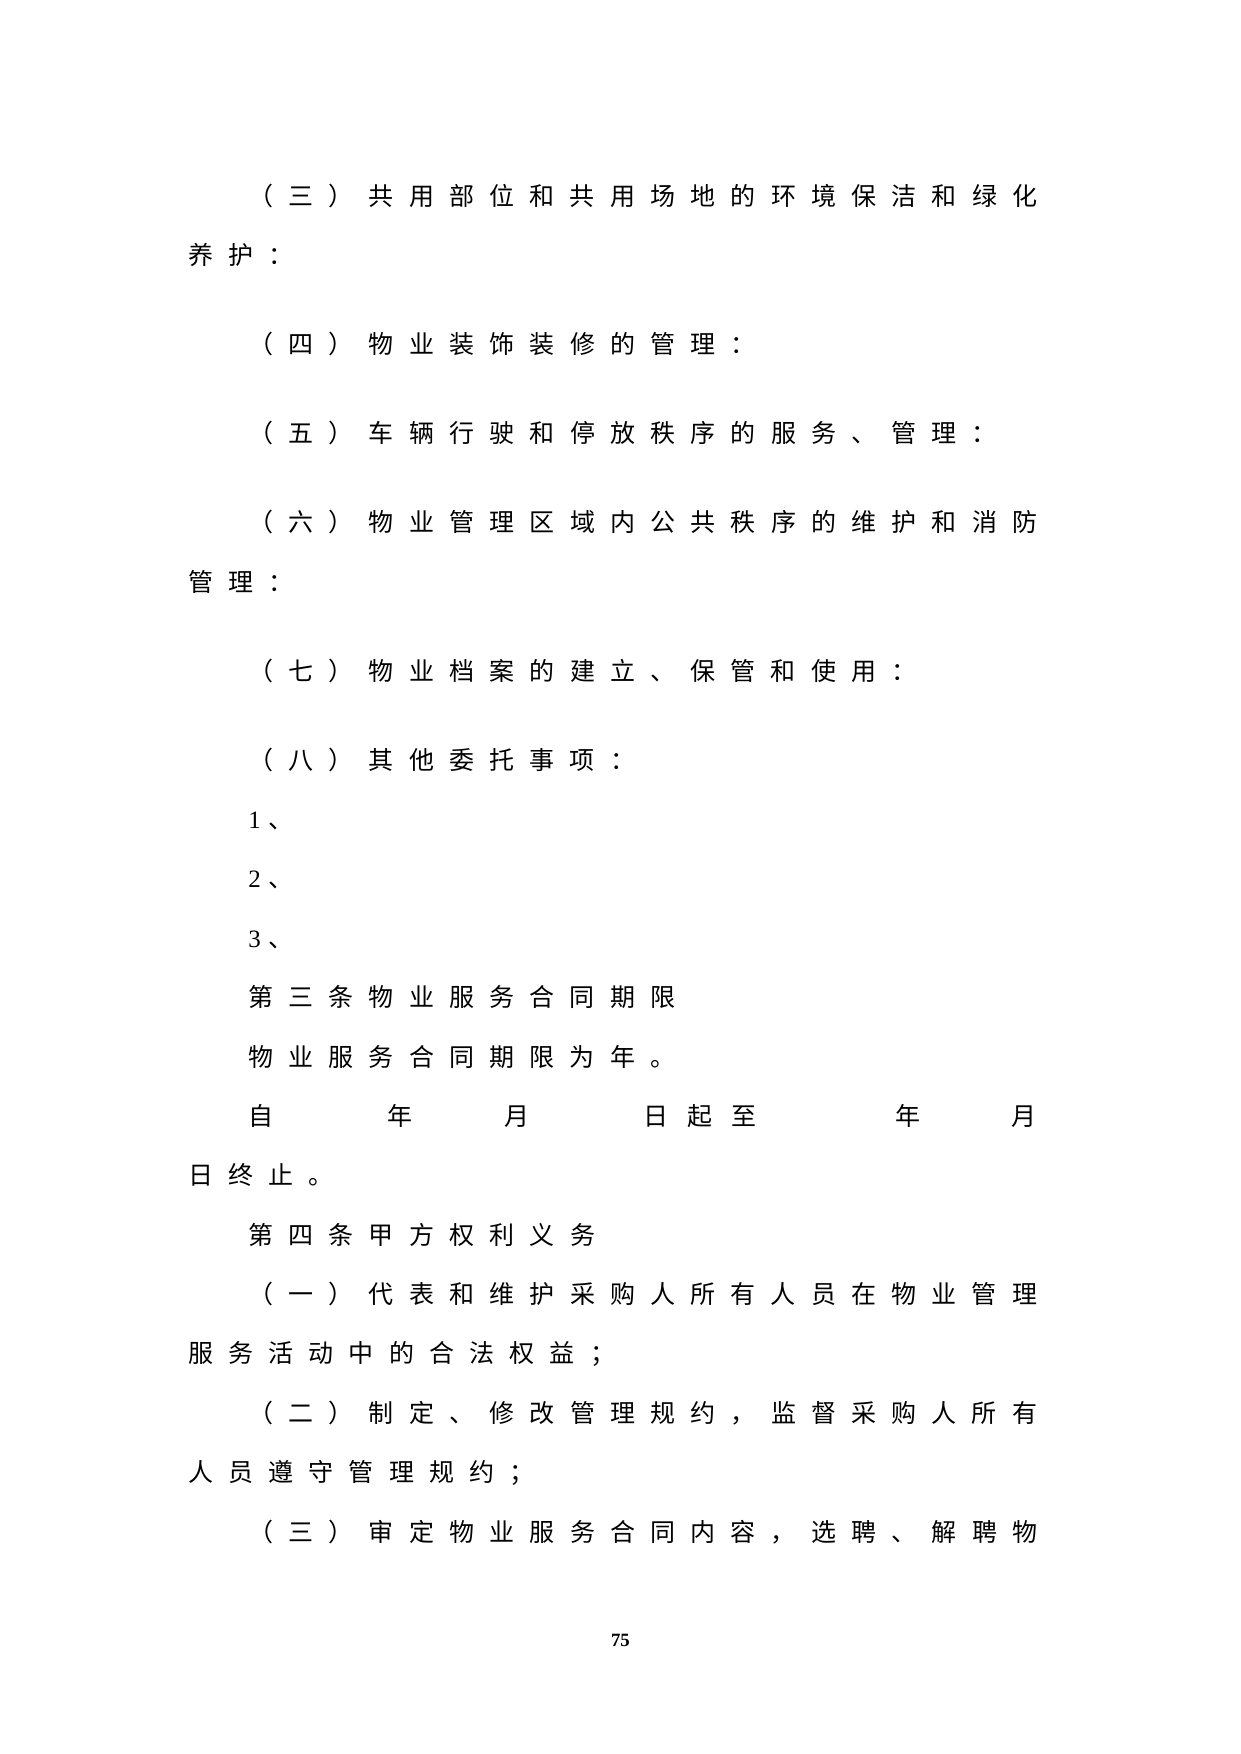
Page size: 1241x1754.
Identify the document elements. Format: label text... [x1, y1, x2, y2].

text 第四条甲方权利义务 [188, 1203, 1052, 1263]
text （五）车辆行驶和停放秩序的服务、管理： [188, 402, 1052, 461]
text 3、 [188, 907, 1052, 966]
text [188, 1500, 1052, 1560]
text 自 年 月 日起至 年 月 日终止。 [188, 1085, 1052, 1203]
text 2、 [188, 847, 1052, 907]
text （三）共用部位和共用场地的环境保洁和绿化养护： [188, 164, 1052, 283]
text （一）代表和维护采购人所有人员在物业管理服务活动中的合法权益； [188, 1263, 1052, 1382]
text （二）制定、修改管理规约，监督采购人所有人员遵守管理规约； [188, 1382, 1052, 1500]
text （八）其他委托事项： [188, 728, 1052, 788]
text （四）物业装饰装修的管理： [188, 313, 1052, 372]
text 第三条物业服务合同期限 [188, 966, 1052, 1025]
text （六）物业管理区域内公共秩序的维护和消防管理： [188, 491, 1052, 610]
text （七）物业档案的建立、保管和使用： [188, 639, 1052, 699]
text 物业服务合同期限为年。 [188, 1025, 1052, 1085]
text 1、 [188, 788, 1052, 847]
